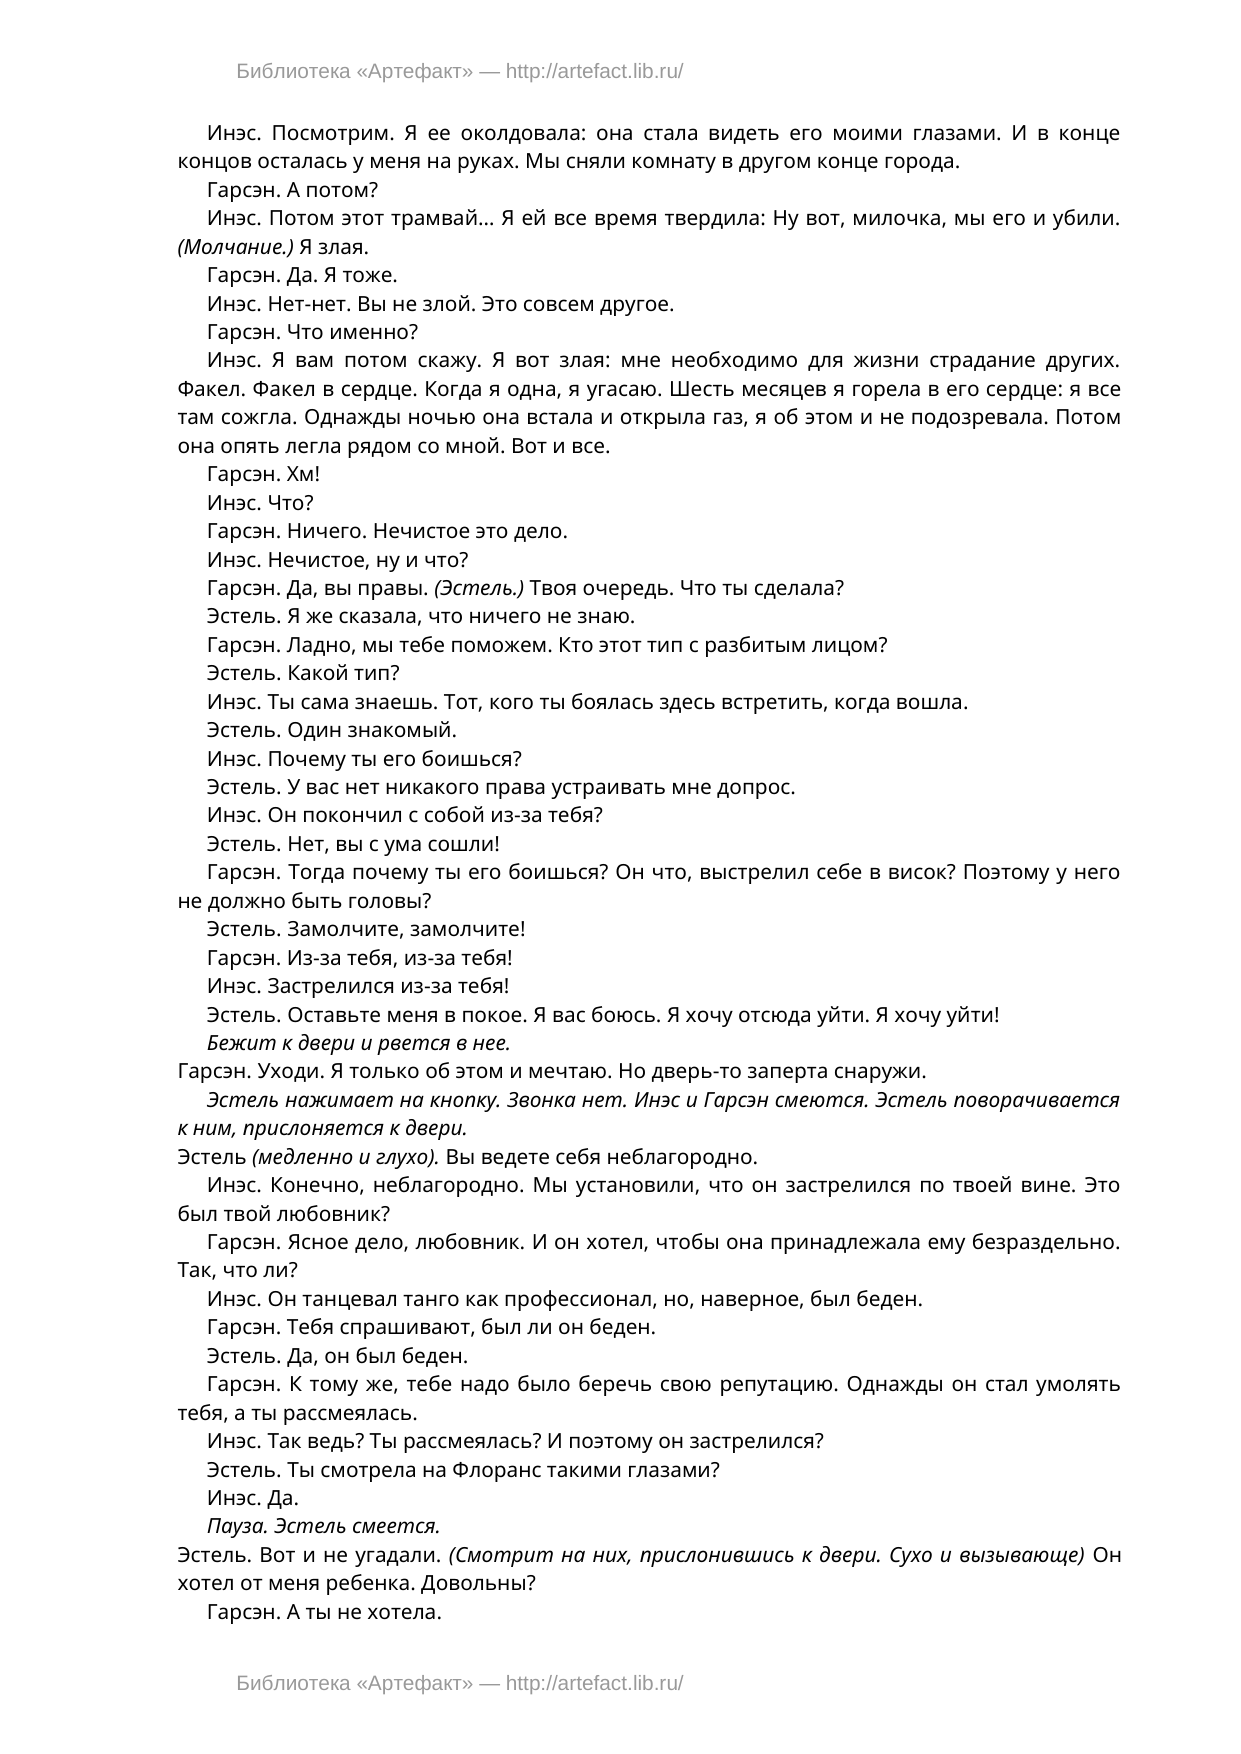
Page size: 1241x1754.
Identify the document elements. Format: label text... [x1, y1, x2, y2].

text Инэс. Посмотрим. Я ее околдовала: она стала видеть его моими глазами. И в конце концов осталась у меня на руках. Мы сняли комнату в другом конце города. [177, 118, 1122, 175]
text Гарсэн. А ты не хотела. [177, 1597, 1122, 1625]
text Гарсэн. Да, вы правы. (Эстель.) Твоя очередь. Что ты сделала? [177, 573, 1122, 602]
text Инэс. Потом этот трамвай… Я ей все время твердила: Ну вот, милочка, мы его и убили. (Молчание.) Я злая. [177, 203, 1122, 260]
text Эстель. У вас нет никакого права устраивать мне допрос. [177, 772, 1122, 801]
text Эстель. Нет, вы с ума сошли! [177, 829, 1122, 857]
text Инэс. Что? [177, 488, 1122, 516]
text Инэс. Он покончил с собой из-за тебя? [177, 801, 1122, 829]
text Гарсэн. Что именно? [177, 317, 1122, 346]
text Эстель. Замолчите, замолчите! [177, 914, 1122, 943]
text Инэс. Конечно, неблагородно. Мы установили, что он застрелился по твоей вине. Это был твой любовник? [177, 1170, 1122, 1227]
text Гарсэн. Да. Я тоже. [177, 260, 1122, 289]
text Инэс. Застрелился из-за тебя! [177, 971, 1122, 1000]
text Эстель. Да, он был беден. [177, 1341, 1122, 1369]
text Инэс. Нет-нет. Вы не злой. Это совсем другое. [177, 289, 1122, 317]
text Эстель. Один знакомый. [177, 715, 1122, 744]
text Бежит к двери и рвется в нее. Гарсэн. Уходи. Я только об этом и мечтаю. Но дверь-то заперта снаружи. [177, 1028, 1122, 1085]
text Гарсэн. Из-за тебя, из-за тебя! [177, 943, 1122, 971]
text Гарсэн. Ладно, мы тебе поможем. Кто этот тип с разбитым лицом? [177, 630, 1122, 658]
text Пауза. Эстель смеется. Эстель. Вот и не угадали. (Смотрит на них, прислонившись к двери. Сухо и вызывающе) Он хотел от меня ребенка. Довольны? [177, 1512, 1122, 1597]
text Эстель. Я же сказала, что ничего не знаю. [177, 602, 1122, 630]
text Эстель. Оставьте меня в покое. Я вас боюсь. Я хочу отсюда уйти. Я хочу уйти! [177, 1000, 1122, 1028]
text Гарсэн. Ничего. Нечистое это дело. [177, 516, 1122, 545]
text Эстель. Какой тип? [177, 658, 1122, 687]
text Инэс. Он танцевал танго как профессионал, но, наверное, был беден. [177, 1284, 1122, 1312]
text Гарсэн. А потом? [177, 175, 1122, 203]
text Гарсэн. Ясное дело, любовник. И он хотел, чтобы она принадлежала ему безраздельно. Так, что ли? [177, 1227, 1122, 1284]
text Эстель. Ты смотрела на Флоранс такими глазами? [177, 1455, 1122, 1483]
text Гарсэн. Тебя спрашивают, был ли он беден. [177, 1312, 1122, 1341]
text Инэс. Так ведь? Ты рассмеялась? И поэтому он застрелился? [177, 1426, 1122, 1455]
text Инэс. Нечистое, ну и что? [177, 545, 1122, 573]
text Эстель нажимает на кнопку. Звонка нет. Инэс и Гарсэн смеются. Эстель поворачивается к ним, прислоняется к двери. Эстель (медленно и глухо). Вы ведете себя неблагородно. [177, 1085, 1122, 1170]
text Гарсэн. Хм! [177, 459, 1122, 488]
text Инэс. Ты сама знаешь. Тот, кого ты боялась здесь встретить, когда вошла. [177, 687, 1122, 715]
text Гарсэн. К тому же, тебе надо было беречь свою репутацию. Однажды он стал умолять тебя, а ты рассмеялась. [177, 1369, 1122, 1426]
text Инэс. Я вам потом скажу. Я вот злая: мне необходимо для жизни страдание других. Факел. Факел в сердце. Когда я одна, я угасаю. Шесть месяцев я горела в его сердце: я все там сожгла. Однажды ночью она встала и открыла газ, я об этом и не подозревала. Потом она опять легла рядом со мной. Вот и все. [177, 346, 1122, 459]
text Гарсэн. Тогда почему ты его боишься? Он что, выстрелил себе в висок? Поэтому у него не должно быть головы? [177, 857, 1122, 914]
text Инэс. Почему ты его боишься? [177, 744, 1122, 772]
text Инэс. Да. [177, 1483, 1122, 1512]
